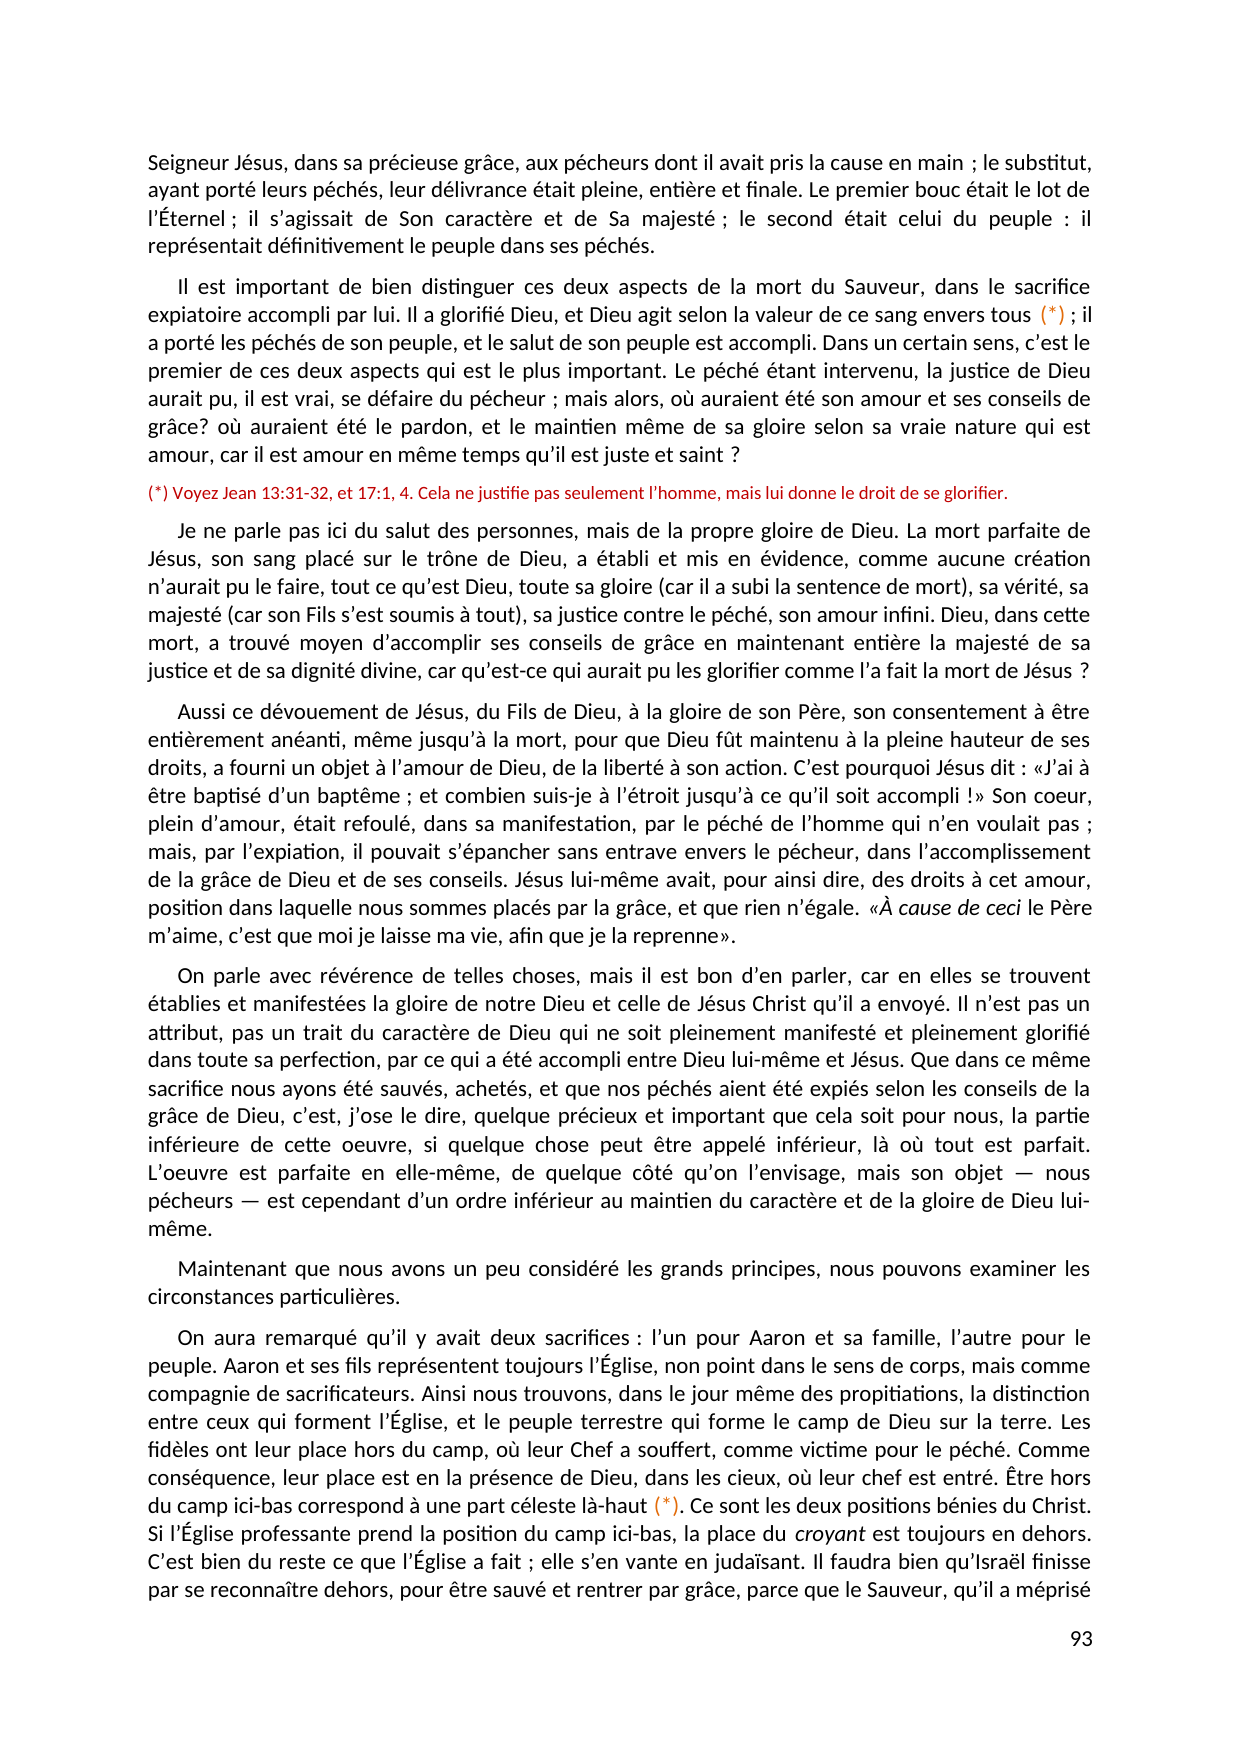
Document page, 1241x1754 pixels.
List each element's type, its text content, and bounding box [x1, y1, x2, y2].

text Il est important de bien distinguer ces deux aspects de la mort du Sauveur, dans le sacrifice expiatoire accompli par lui. Il a glorifié Dieu, et Dieu agit selon la valeur de ce sang envers tous (*) ; il a porté les péchés de son peuple, et le salut de son peuple est accompli. Dans un certain sens, c’est le premier de ces deux aspects qui est le plus important. Le péché étant intervenu, la justice de Dieu aurait pu, il est vrai, se défaire du pécheur ; mais alors, où auraient été son amour et ses conseils de grâce? où auraient été le pardon, et le maintien même de sa gloire selon sa vraie nature qui est amour, car il est amour en même temps qu’il est juste et saint ? [148, 272, 1093, 468]
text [148, 1323, 1093, 1603]
text (*) Voyez Jean 13:31-32, et 17:1, 4. Cela ne justifie pas seulement l’homme, mais lui donne le droit de se glorifier. [148, 481, 1093, 504]
text Maintenant que nous avons un peu considéré les grands principes, nous pouvons examiner les circonstances particulières. [148, 1254, 1093, 1310]
text Je ne parle pas ici du salut des personnes, mais de la propre gloire de Dieu. La mort parfaite de Jésus, son sang placé sur le trône de Dieu, a établi et mis en évidence, comme aucune création n’aurait pu le faire, tout ce qu’est Dieu, toute sa gloire (car il a subi la sentence de mort), sa vérité, sa majesté (car son Fils s’est soumis à tout), sa justice contre le péché, son amour infini. Dieu, dans cette mort, a trouvé moyen d’accomplir ses conseils de grâce en maintenant entière la majesté de sa justice et de sa dignité divine, car qu’est-ce qui aurait pu les glorifier comme l’a fait la mort de Jésus ? [148, 516, 1093, 684]
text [148, 148, 1093, 260]
text Aussi ce dévouement de Jésus, du Fils de Dieu, à la gloire de son Père, son consentement à être entièrement anéanti, même jusqu’à la mort, pour que Dieu fût maintenu à la pleine hauteur de ses droits, a fourni un objet à l’amour de Dieu, de la liberté à son action. C’est pourquoi Jésus dit : «J’ai à être baptisé d’un baptême ; et combien suis-je à l’étroit jusqu’à ce qu’il soit accompli !» Son coeur, plein d’amour, était refoulé, dans sa manifestation, par le péché de l’homme qui n’en voulait pas ; mais, par l’expiation, il pouvait s’épancher sans entrave envers le pécheur, dans l’accomplissement de la grâce de Dieu et de ses conseils. Jésus lui-même avait, pour ainsi dire, des droits à cet amour, position dans laquelle nous sommes placés par la grâce, et que rien n’égale. «À cause de ceci le Père m’aime, c’est que moi je laisse ma vie, afin que je la reprenne». [148, 697, 1093, 949]
text On parle avec révérence de telles choses, mais il est bon d’en parler, car en elles se trouvent établies et manifestées la gloire de notre Dieu et celle de Jésus Christ qu’il a envoyé. Il n’est pas un attribut, pas un trait du caractère de Dieu qui ne soit pleinement manifesté et pleinement glorifié dans toute sa perfection, par ce qui a été accompli entre Dieu lui-même et Jésus. Que dans ce même sacrifice nous ayons été sauvés, achetés, et que nos péchés aient été expiés selon les conseils de la grâce de Dieu, c’est, j’ose le dire, quelque précieux et important que cela soit pour nous, la partie inférieure de cette oeuvre, si quelque chose peut être appelé inférieur, là où tout est parfait. L’oeuvre est parfaite en elle-même, de quelque côté qu’on l’envisage, mais son objet — nous pécheurs — est cependant d’un ordre inférieur au maintien du caractère et de la gloire de Dieu lui-même. [148, 962, 1093, 1242]
